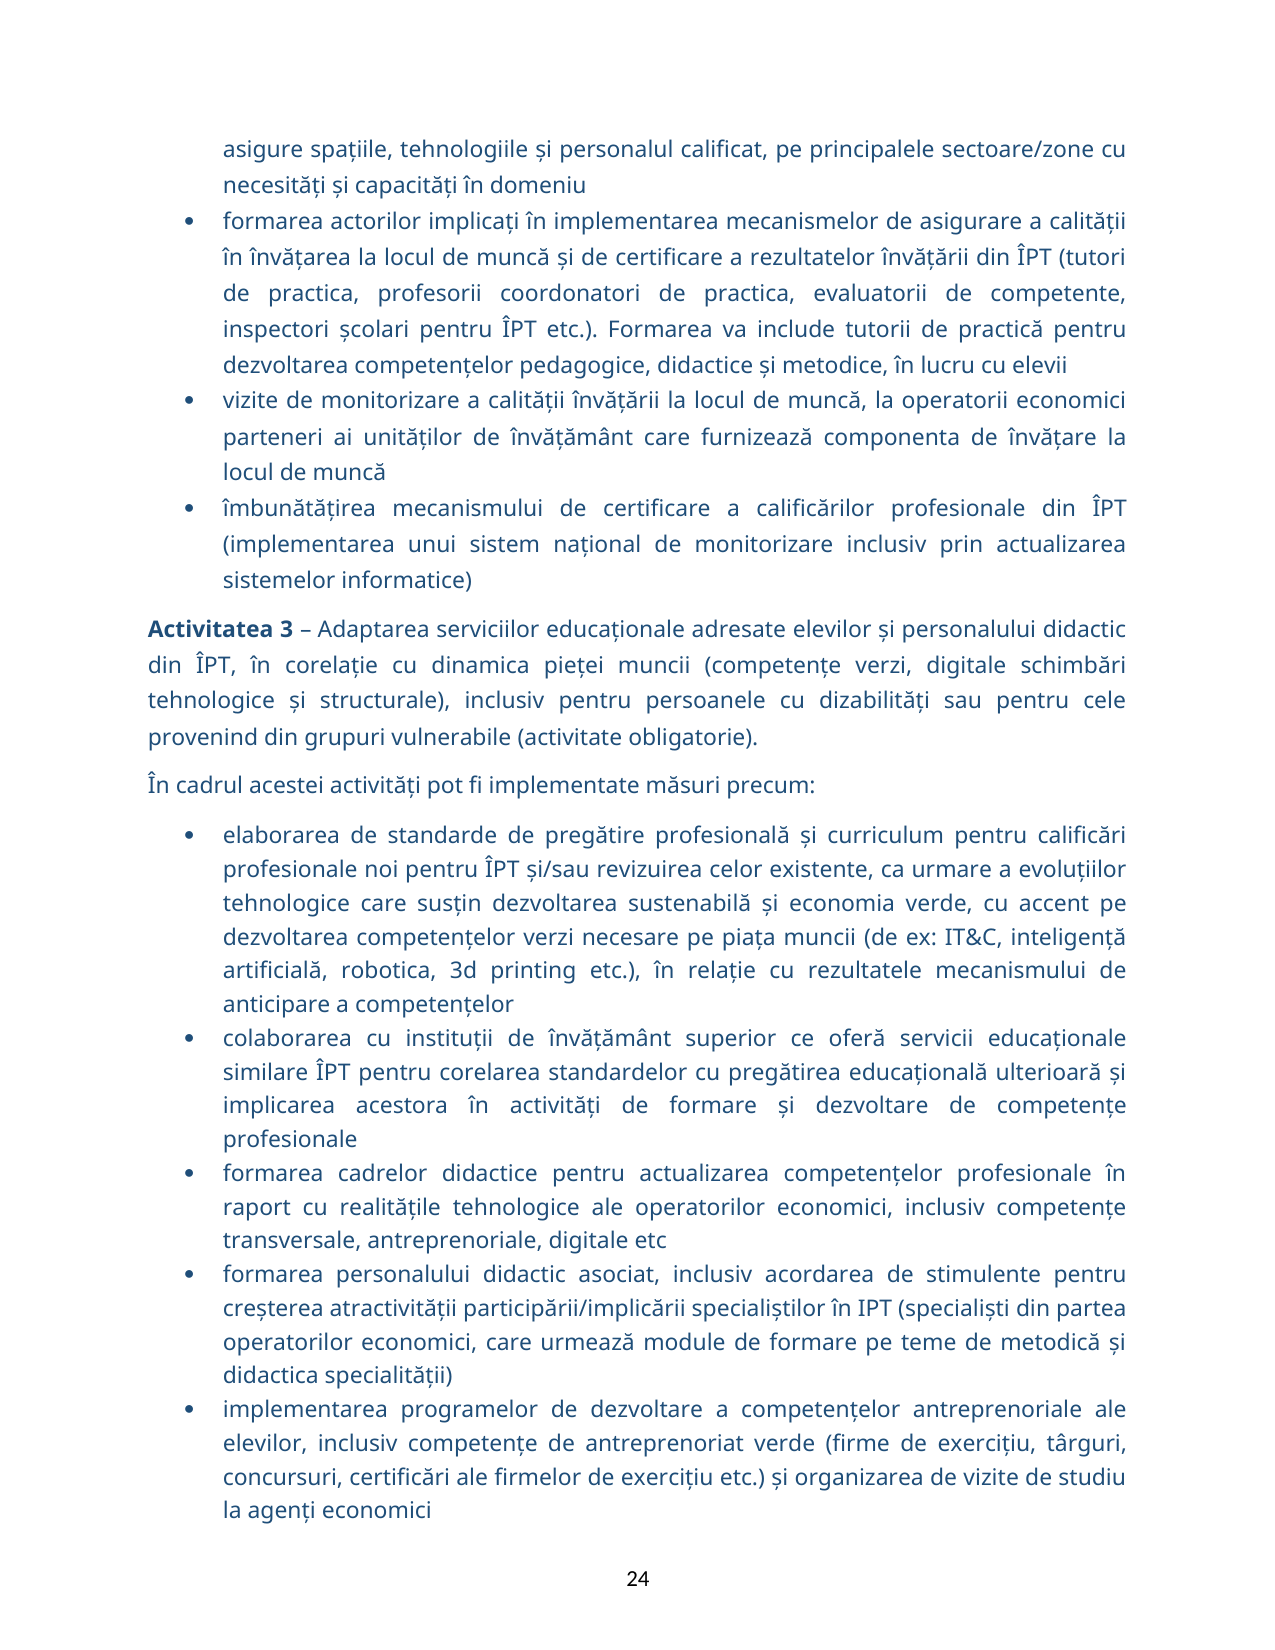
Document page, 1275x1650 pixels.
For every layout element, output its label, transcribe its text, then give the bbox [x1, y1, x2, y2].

list formarea cadrelor didactice pentru actualizarea competențelor profesionale în raport cu realitățile tehnologice ale operatorilor economici, inclusiv competențe transversale, antreprenoriale, digitale etc [185, 1157, 1127, 1256]
text În cadrul acestei activități pot fi implementate măsuri precum: [148, 769, 1127, 800]
list colaborarea cu instituții de învățământ superior ce oferă servicii educaționale similare ÎPT pentru corelarea standardelor cu pregătirea educațională ulterioară și implicarea acestora în activități de formare și dezvoltare de competențe profesionale [185, 1022, 1127, 1154]
list formarea actorilor implicați în implementarea mecanismelor de asigurare a calității în învățarea la locul de muncă și de certificare a rezultatelor învățării din ÎPT (tutori de practica, profesorii coordonatori de practica, evaluatorii de competente, inspectori școlari pentru ÎPT etc.). Formarea va include tutorii de practică pentru dezvoltarea competențelor pedagogice, didactice și metodice, în lucru cu elevii [185, 205, 1127, 380]
list elaborarea de standarde de pregătire profesională și curriculum pentru calificări profesionale noi pentru ÎPT și/sau revizuirea celor existente, ca urmare a evoluțiilor tehnologice care susțin dezvoltarea sustenabilă și economia verde, cu accent pe dezvoltarea competențelor verzi necesare pe piața muncii (de ex: IT&C, inteligență artificială, robotica, 3d printing etc.), în relație cu rezultatele mecanismului de anticipare a competențelor [185, 819, 1127, 1019]
list îmbunătățirea mecanismului de certificare a calificărilor profesionale din ÎPT (implementarea unui sistem național de monitorizare inclusiv prin actualizarea sistemelor informatice) [185, 492, 1127, 595]
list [185, 133, 1127, 200]
text Activitatea 3 – Adaptarea serviciilor educaționale adresate elevilor și personalului didactic din ÎPT, în corelație cu dinamica pieței muncii (competențe verzi, digitale schimbări tehnologice și structurale), inclusiv pentru persoanele cu dizabilități sau pentru cele provenind din grupuri vulnerabile (activitate obligatorie). [148, 613, 1127, 752]
list vizite de monitorizare a calității învățării la locul de muncă, la operatorii economici parteneri ai unităților de învățământ care furnizează componenta de învățare la locul de muncă [185, 384, 1127, 488]
list formarea personalului didactic asociat, inclusiv acordarea de stimulente pentru creșterea atractivității participării/implicării specialiștilor în IPT (specialiști din partea operatorilor economici, care urmează module de formare pe teme de metodică și didactica specialității) [185, 1258, 1127, 1391]
list implementarea programelor de dezvoltare a competențelor antreprenoriale ale elevilor, inclusiv competențe de antreprenoriat verde (firme de exercițiu, târguri, concursuri, certificări ale firmelor de exercițiu etc.) și organizarea de vizite de studiu la agenți economici [185, 1393, 1127, 1526]
